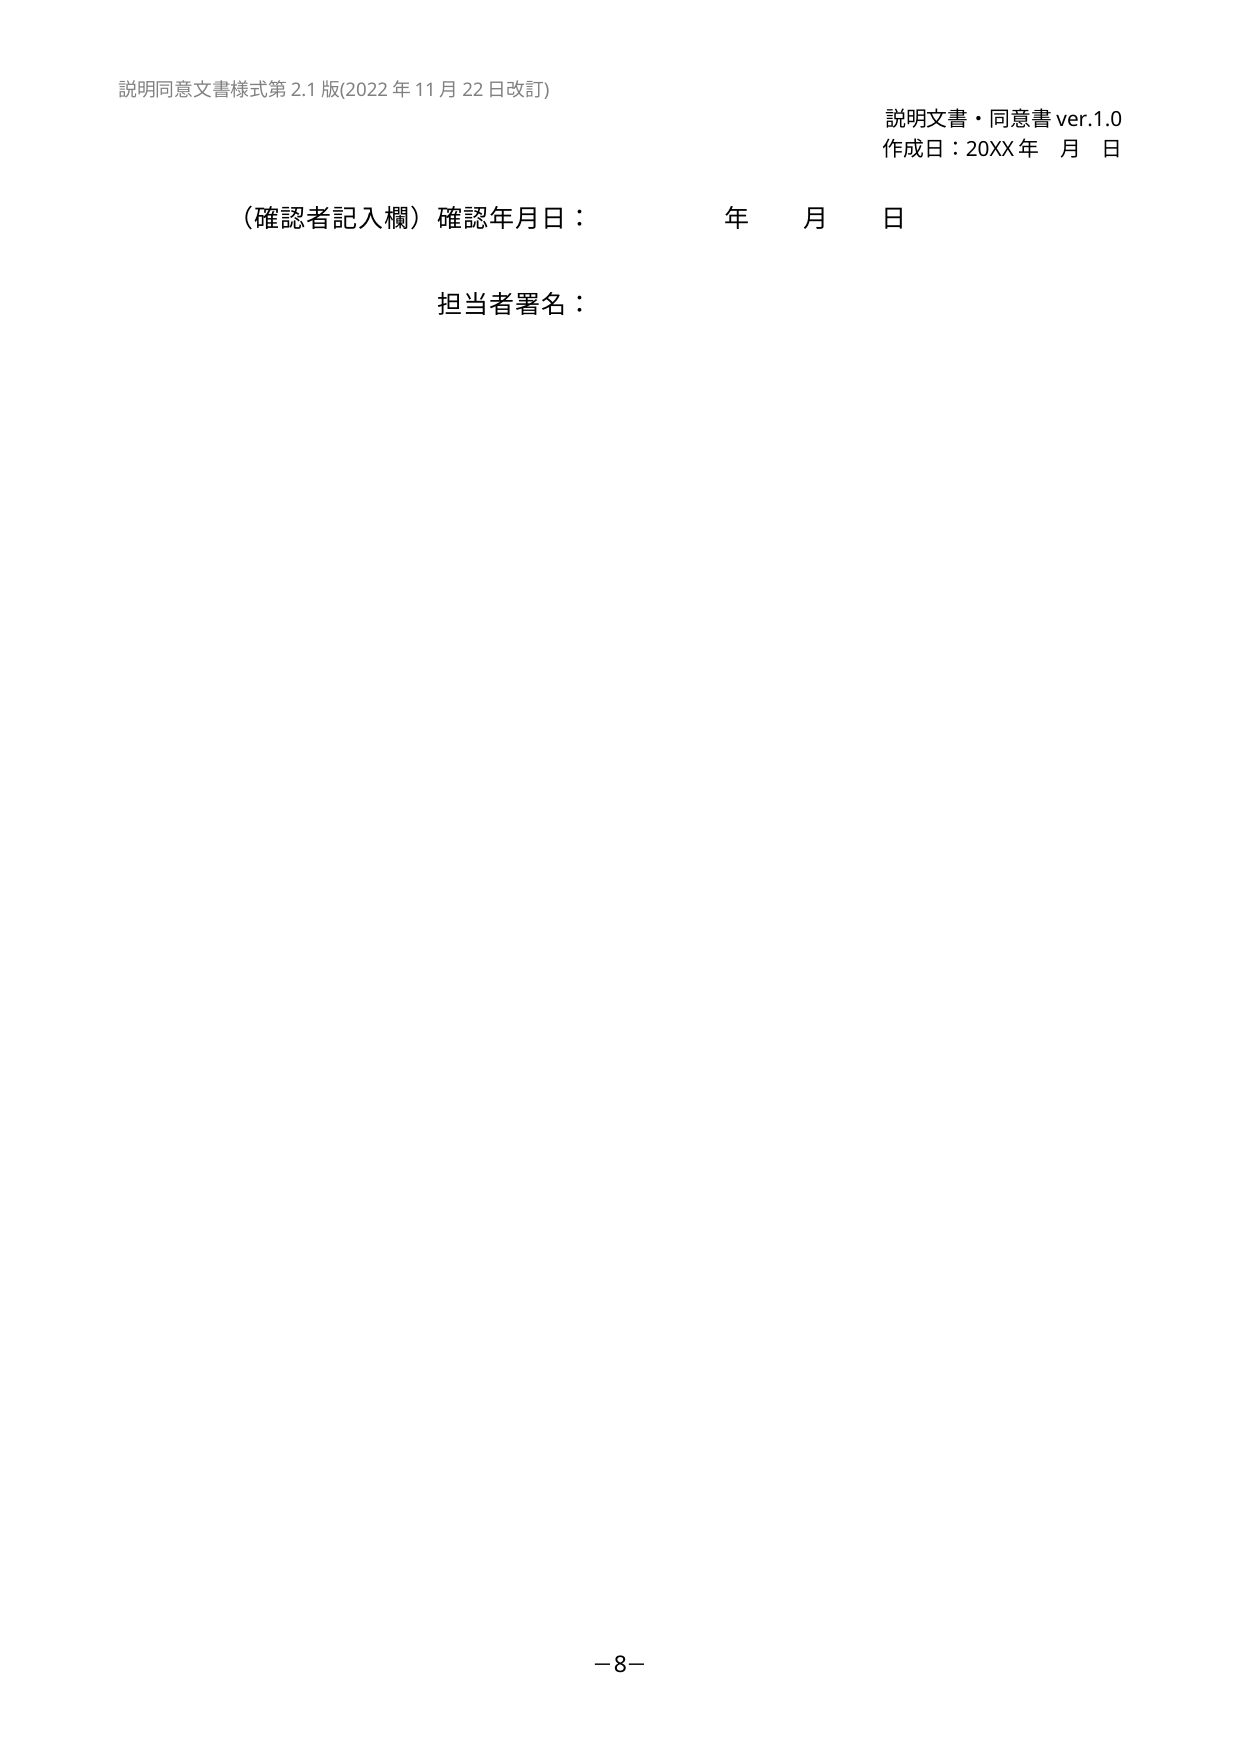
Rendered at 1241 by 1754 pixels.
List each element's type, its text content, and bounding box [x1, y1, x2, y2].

text 担当者署名： [123, 268, 1117, 336]
text （確認者記入欄）確認年月日： 年 月 日 [123, 183, 1117, 250]
